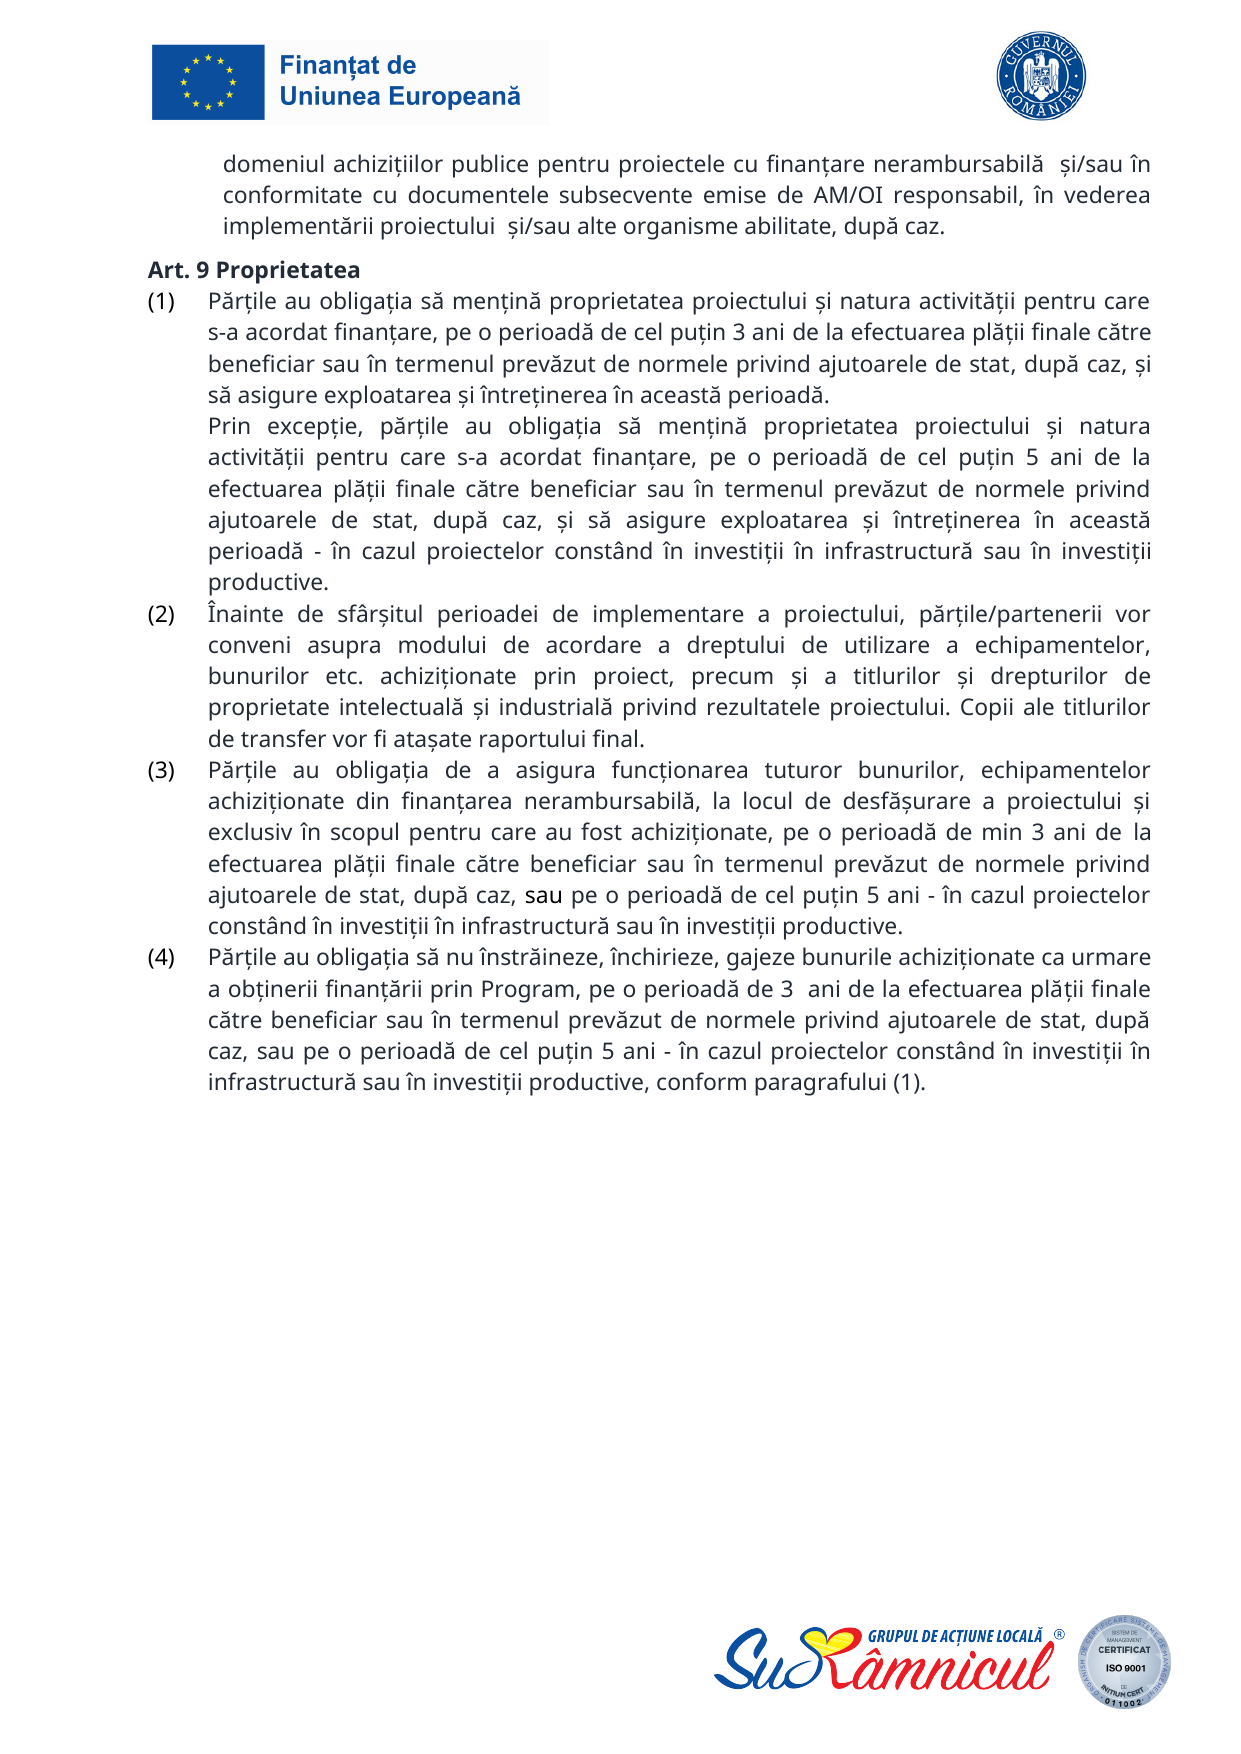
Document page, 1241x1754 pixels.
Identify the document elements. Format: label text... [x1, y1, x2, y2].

text Art. 9 Proprietatea [148, 254, 1152, 285]
picture [992, 25, 1093, 125]
list Înainte de sfârşitul perioadei de implementare a proiectului, părţile/partenerii vor conveni asupra modului de acordare a dreptului de utilizare a echipamentelor, bunurilor etc. achiziţionate prin proiect, precum și a titlurilor și drepturilor de proprietate intelectuală și industrială privind rezultatele proiectului. Copii ale titlurilor de transfer vor fi ataşate raportului final. [148, 598, 1152, 754]
list Părţile au obligaţia de a asigura funcţionarea tuturor bunurilor, echipamentelor achiziţionate din finanţarea nerambursabilă, la locul de desfăşurare a proiectului şi exclusiv în scopul pentru care au fost achiziţionate, pe o perioadă de min 3 ani de la efectuarea plății finale către beneficiar sau în termenul prevăzut de normele privind ajutoarele de stat, după caz, sau pe o perioadă de cel puţin 5 ani - în cazul proiectelor constând în investiții în infrastructură sau în investiții productive. [148, 754, 1152, 941]
text Prin excepție, părţile au obligaţia să menţină proprietatea proiectului şi natura activităţii pentru care s-a acordat finanţare, pe o perioadă de cel puţin 5 ani de la efectuarea plății finale către beneficiar sau în termenul prevăzut de normele privind ajutoarele de stat, după caz, şi să asigure exploatarea şi întreţinerea în această perioadă - în cazul proiectelor constând în investiții în infrastructură sau în investiții productive. [208, 410, 1152, 598]
list Părţile au obligaţia să nu înstrăineze, închirieze, gajeze bunurile achiziţionate ca urmare a obţinerii finanţării prin Program, pe o perioadă de 3 ani de la efectuarea plății finale către beneficiar sau în termenul prevăzut de normele privind ajutoarele de stat, după caz, sau pe o perioadă de cel puţin 5 ani - în cazul proiectelor constând în investiții în infrastructură sau în investiții productive, conform paragrafului (1). [148, 941, 1152, 1098]
picture [1075, 1613, 1175, 1713]
list Părţile au obligaţia să menţină proprietatea proiectului şi natura activităţii pentru care s-a acordat finanţare, pe o perioadă de cel puţin 3 ani de la efectuarea plății finale către beneficiar sau în termenul prevăzut de normele privind ajutoarele de stat, după caz, şi să asigure exploatarea şi întreţinerea în această perioadă. [148, 285, 1152, 410]
picture [147, 40, 550, 125]
picture [700, 1609, 1068, 1708]
